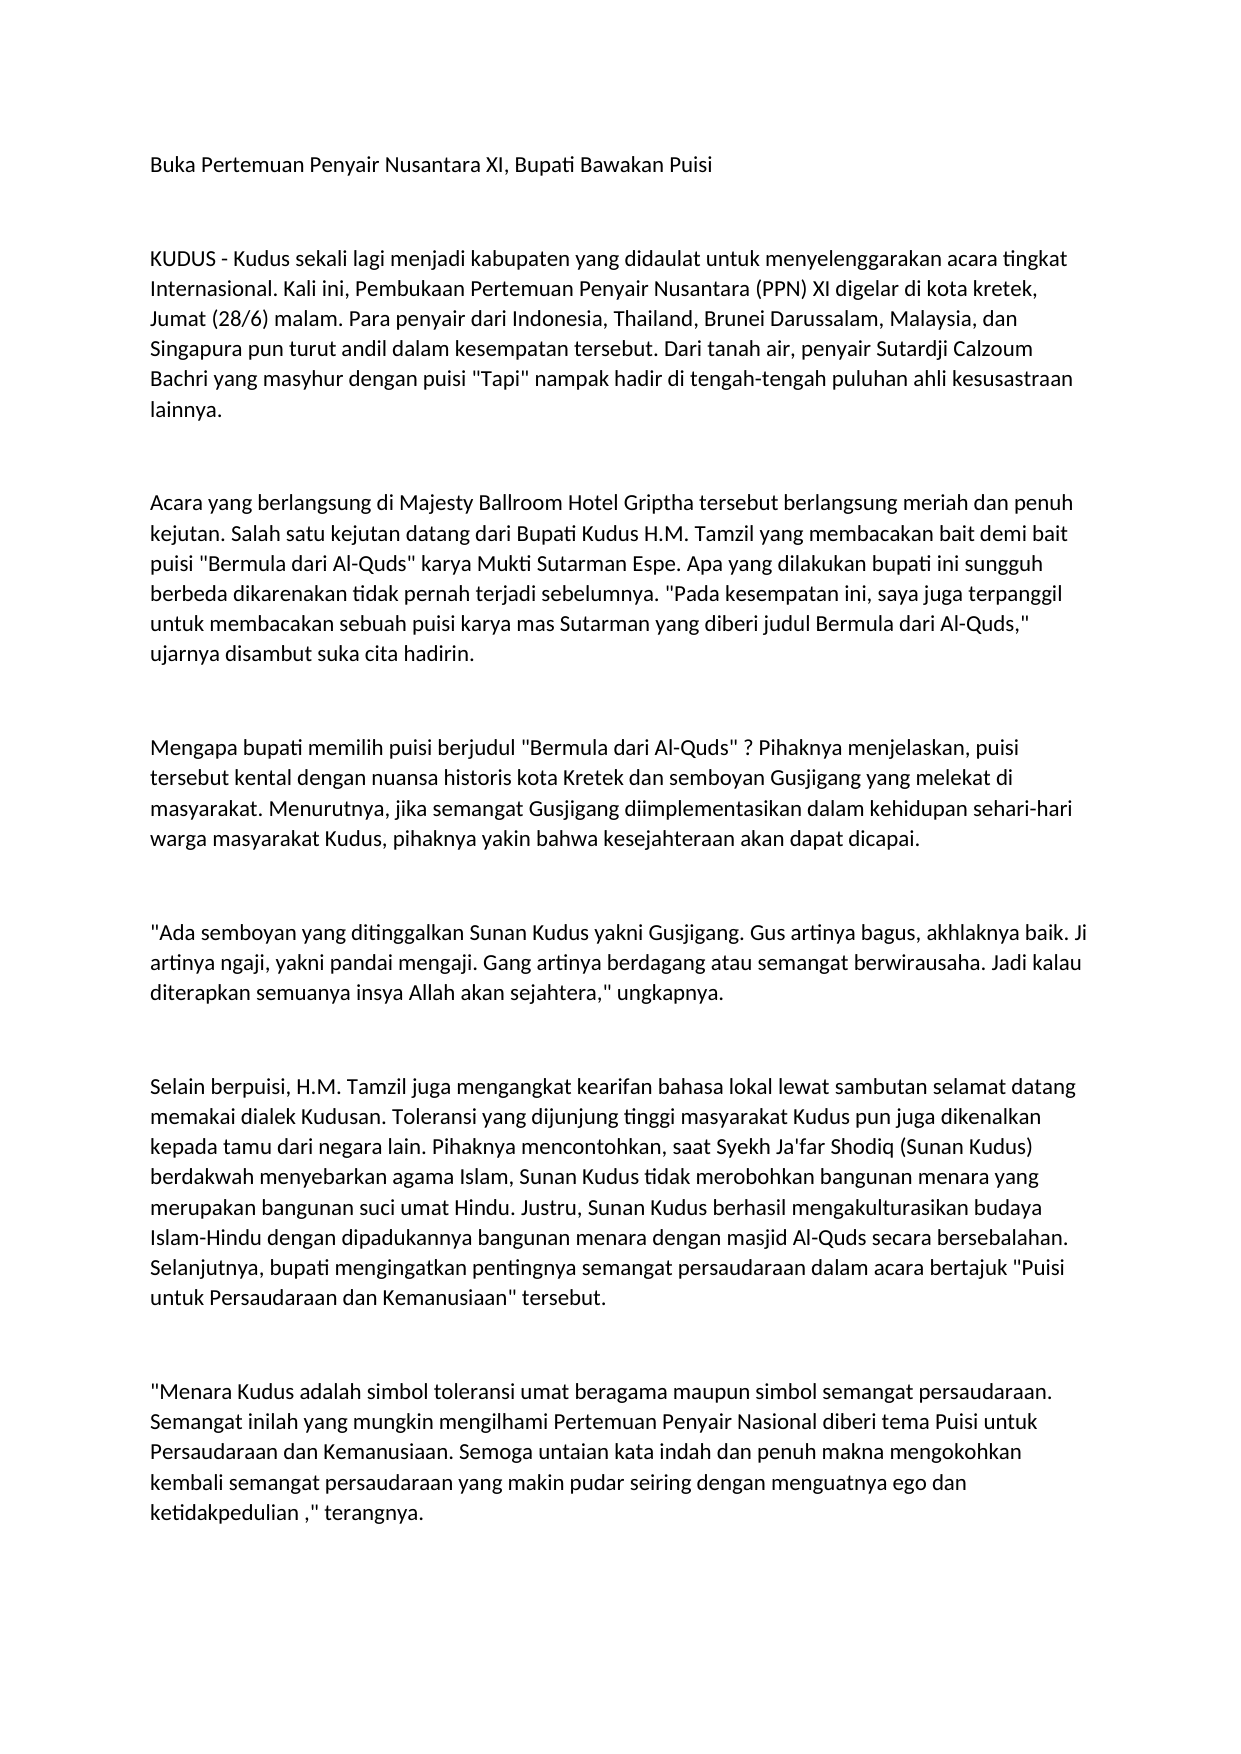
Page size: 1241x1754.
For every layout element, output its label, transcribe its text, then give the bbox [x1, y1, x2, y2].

text Mengapa bupati memilih puisi berjudul "Bermula dari Al-Quds" ? Pihaknya menjelaskan, puisi tersebut kental dengan nuansa historis kota Kretek dan semboyan Gusjigang yang melekat di masyarakat. Menurutnya, jika semangat Gusjigang diimplementasikan dalam kehidupan sehari-hari warga masyarakat Kudus, pihaknya yakin bahwa kesejahteraan akan dapat dicapai. [150, 733, 1090, 852]
text Buka Pertemuan Penyair Nusantara XI, Bupati Bawakan Puisi [150, 150, 1090, 178]
text Acara yang berlangsung di Majesty Ballroom Hotel Griptha tersebut berlangsung meriah dan penuh kejutan. Salah satu kejutan datang dari Bupati Kudus H.M. Tamzil yang membacakan bait demi bait puisi "Bermula dari Al-Quds" karya Mukti Sutarman Espe. Apa yang dilakukan bupati ini sungguh berbeda dikarenakan tidak pernah terjadi sebelumnya. "Pada kesempatan ini, saya juga terpanggil untuk membacakan sebuah puisi karya mas Sutarman yang diberi judul Bermula dari Al-Quds," ujarnya disambut suka cita hadirin. [150, 488, 1090, 668]
text KUDUS - Kudus sekali lagi menjadi kabupaten yang didaulat untuk menyelenggarakan acara tingkat Internasional. Kali ini, Pembukaan Pertemuan Penyair Nusantara (PPN) XI digelar di kota kretek, Jumat (28/6) malam. Para penyair dari Indonesia, Thailand, Brunei Darussalam, Malaysia, dan Singapura pun turut andil dalam kesempatan tersebut. Dari tanah air, penyair Sutardji Calzoum Bachri yang masyhur dengan puisi "Tapi" nampak hadir di tengah-tengah puluhan ahli kesusastraan lainnya. [150, 244, 1090, 423]
text "Ada semboyan yang ditinggalkan Sunan Kudus yakni Gusjigang. Gus artinya bagus, akhlaknya baik. Ji artinya ngaji, yakni pandai mengaji. Gang artinya berdagang atau semangat berwirausaha. Jadi kalau diterapkan semuanya insya Allah akan sejahtera," ungkapnya. [150, 918, 1090, 1006]
text "Menara Kudus adalah simbol toleransi umat beragama maupun simbol semangat persaudaraan. Semangat inilah yang mungkin mengilhami Pertemuan Penyair Nasional diberi tema Puisi untuk Persaudaraan dan Kemanusiaan. Semoga untaian kata indah dan penuh makna mengokohkan kembali semangat persaudaraan yang makin pudar seiring dengan menguatnya ego dan ketidakpedulian ," terangnya. [150, 1377, 1090, 1526]
text Selain berpuisi, H.M. Tamzil juga mengangkat kearifan bahasa lokal lewat sambutan selamat datang memakai dialek Kudusan. Toleransi yang dijunjung tinggi masyarakat Kudus pun juga dikenalkan kepada tamu dari negara lain. Pihaknya mencontohkan, saat Syekh Ja'far Shodiq (Sunan Kudus) berdakwah menyebarkan agama Islam, Sunan Kudus tidak merobohkan bangunan menara yang merupakan bangunan suci umat Hindu. Justru, Sunan Kudus berhasil mengakulturasikan budaya Islam-Hindu dengan dipadukannya bangunan menara dengan masjid Al-Quds secara bersebalahan. Selanjutnya, bupati mengingatkan pentingnya semangat persaudaraan dalam acara bertajuk "Puisi untuk Persaudaraan dan Kemanusiaan" tersebut. [150, 1072, 1090, 1311]
